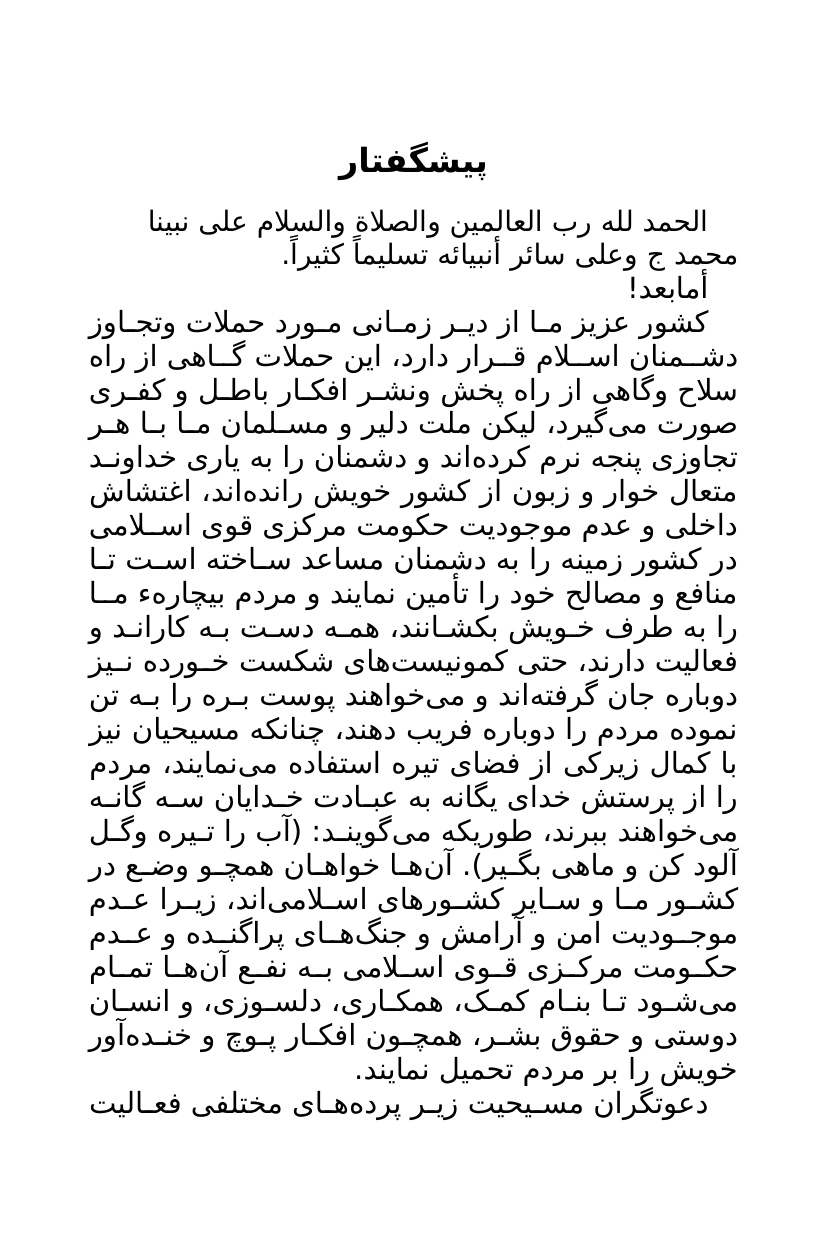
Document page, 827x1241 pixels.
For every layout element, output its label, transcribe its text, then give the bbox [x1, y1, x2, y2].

text أمابعد! [89, 271, 738, 305]
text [89, 1086, 738, 1120]
text کشور عزیز ما از دیر زمانی مورد حملات وتجاوز دشمنان اسلام قرار دارد، این حملات گاهی از راه سلاح وگاهی از راه پخش ونشر افکار باطل و کفری صورت می‌گیرد، لیکن ملت دلیر و مسلمان ما با هر تجاوزی پنجه نرم کرده‌اند و دشمنان را به یاری خداوند متعال خوار و زبون از کشور خویش رانده‌اند، اغتشاش داخلی و عدم موجودیت حکومت مرکزی قوی اسلامی در کشور زمینه را به دشمنان مساعد ساخته است تا منافع و مصالح خود را تأمین نمایند و مردم بیچارهء ما را به طرف خویش بکشانند، همه دست به کار‌اند و فعالیت دارند، حتی کمونیست‌های شکست خورده نیز دوباره جان گرفته‌اند و می‌خواهند پوست بره را به تن نموده مردم را دوباره فریب دهند، چنانکه مسیحیان نیز با کمال زیرکی از فضای تیره استفاده می‌نمایند، مردم را از پرستش خدای یگانه به عبادت خدایان سه گانه می‌خواهند ببرند، طوریکه می‌گویند: (آب را تیره وگل آلود کن و ماهی بگیر). آن‌ها خواهان همچو وضع در کشور ما و سایر کشور‌های اسلامی‌اند، زیرا عدم موجودیت امن و آرامش و جنگ‌های پراگنده و عدم حکومت مرکزی قوی اسلامی به نفع آن‌ها تمام می‌شود تا بنام کمک، همکاری، دلسوزی، و انسان دوستی و حقوق بشر، همچون افکار پوچ و خنده‌آور خویش را بر مردم تحمیل نمایند. [89, 305, 738, 1086]
text الحمد لله رب العالمین والصلاة والسلام علی نبینا محمد ج وعلی سائر أنبیائه تسلیماً کثیراً. [89, 206, 738, 271]
text پیشگفتار [89, 142, 738, 181]
